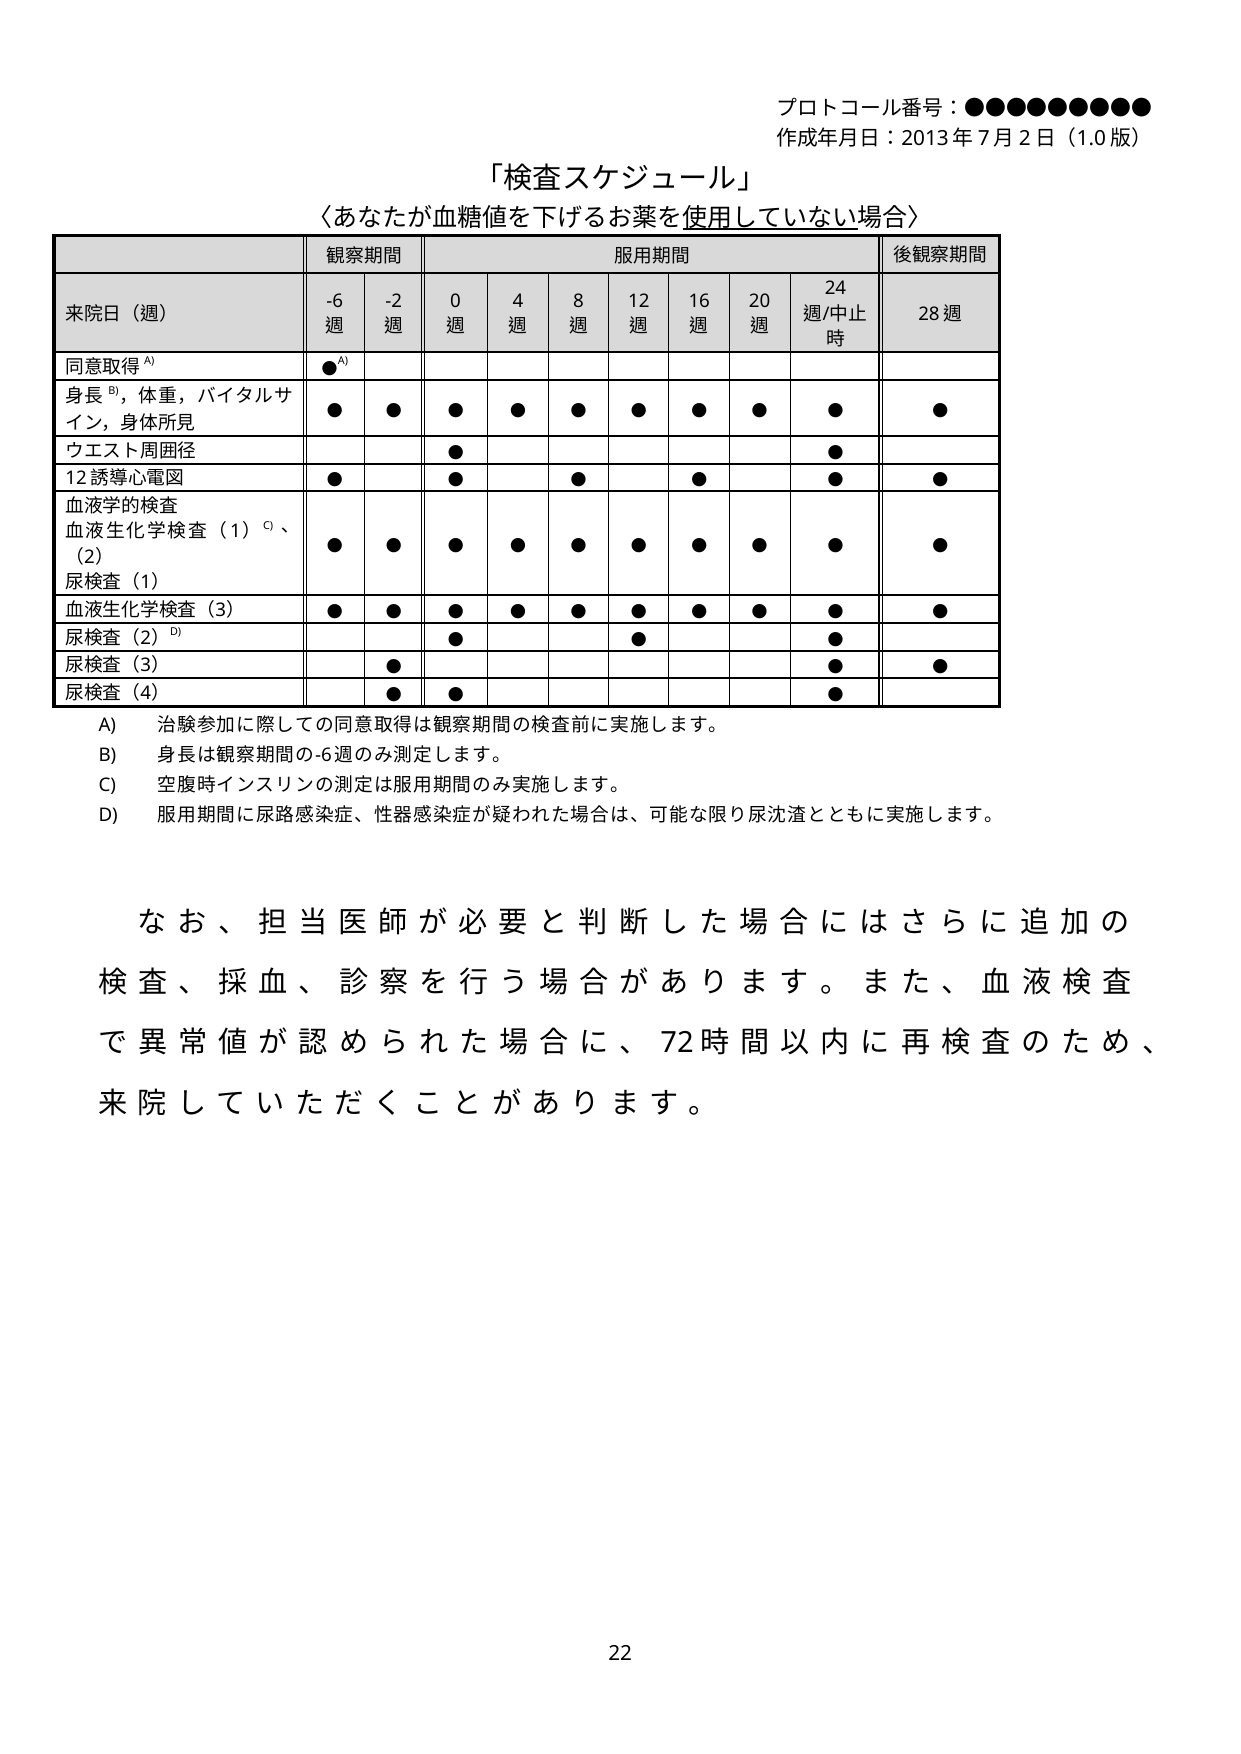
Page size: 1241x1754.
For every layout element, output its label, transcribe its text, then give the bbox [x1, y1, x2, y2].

table_cell 血液学的検査 血液生化学検査（1）C)、（2） 尿検査（1） [56, 492, 303, 594]
table_cell [488, 624, 548, 649]
table_cell [730, 624, 790, 649]
table_cell ● [609, 492, 668, 594]
table_cell ● [609, 624, 668, 649]
table_cell [365, 437, 421, 463]
table_cell [307, 652, 364, 677]
table_cell [488, 465, 548, 490]
table_cell ● [488, 492, 548, 594]
table_cell 同意取得A) [56, 353, 303, 378]
table_cell [549, 353, 608, 378]
table_cell ● [883, 381, 998, 435]
table_cell [609, 465, 668, 490]
table_cell [365, 624, 421, 649]
table_cell 12誘導心電図 [56, 465, 303, 490]
table_cell ● [730, 381, 790, 435]
table_cell ● [669, 381, 729, 435]
table_cell [669, 353, 729, 378]
table_cell ● [791, 437, 878, 463]
table_cell ● [365, 679, 421, 705]
table_cell [669, 437, 729, 463]
table_cell ● [730, 596, 790, 622]
table_cell ● [791, 492, 878, 594]
table_cell [883, 437, 998, 463]
table_cell 12 週 [609, 274, 668, 351]
table_cell ● [883, 652, 998, 677]
table_cell [549, 624, 608, 649]
table_cell [307, 437, 364, 463]
table_cell ● [883, 492, 998, 594]
table_cell ●A) [307, 353, 364, 378]
table_cell ● [791, 465, 878, 490]
table_cell [488, 437, 548, 463]
table_cell [425, 353, 487, 378]
table_cell ● [609, 596, 668, 622]
table_cell [549, 437, 608, 463]
table_cell [549, 679, 608, 705]
table_cell ● [791, 652, 878, 677]
table_cell -2 週 [365, 274, 421, 351]
table_cell [425, 652, 487, 677]
table_cell [883, 353, 998, 378]
table_cell [730, 353, 790, 378]
table_cell ● [425, 596, 487, 622]
table_header 後観察期間 [883, 237, 998, 272]
table_cell 28週 [883, 274, 998, 351]
table_cell [488, 353, 548, 378]
table_cell 0 週 [425, 274, 487, 351]
table_cell 尿検査（3） [56, 652, 303, 677]
table_cell [730, 652, 790, 677]
table_header 服用期間 [425, 237, 878, 272]
table_cell [609, 652, 668, 677]
table_cell [791, 353, 878, 378]
table_cell [488, 679, 548, 705]
table_cell 血液生化学検査（3） [56, 596, 303, 622]
table_cell [730, 465, 790, 490]
table_cell 来院日（週） [56, 274, 303, 351]
table_cell ● [425, 465, 487, 490]
table_cell ● [791, 596, 878, 622]
table_cell [307, 679, 364, 705]
table_cell ● [425, 492, 487, 594]
table_cell ● [609, 381, 668, 435]
table_cell [609, 353, 668, 378]
table_cell [365, 465, 421, 490]
table_cell [669, 679, 729, 705]
text 「検査スケジュール」 [98, 155, 1142, 197]
table_cell ● [549, 465, 608, 490]
table_header 観察期間 [307, 237, 421, 272]
table_cell [883, 679, 998, 705]
table_cell 20 週 [730, 274, 790, 351]
table_cell ● [425, 381, 487, 435]
list 空腹時インスリンの測定は服用期間のみ実施します。 [98, 768, 1142, 798]
table_cell ● [669, 492, 729, 594]
table_cell ● [425, 679, 487, 705]
table_cell [307, 624, 364, 649]
table_header [56, 237, 303, 272]
table_cell 身長B)，体重，バイタルサイン，身体所見 [56, 381, 303, 435]
table_cell [609, 437, 668, 463]
table_cell ● [425, 437, 487, 463]
table_cell ● [307, 492, 364, 594]
table_cell -6 週 [307, 274, 364, 351]
table_cell ● [488, 596, 548, 622]
table_cell 尿検査（4） [56, 679, 303, 705]
table_cell ● [307, 381, 364, 435]
table_cell ● [365, 492, 421, 594]
list 治験参加に際しての同意取得は観察期間の検査前に実施します。 [98, 708, 1142, 738]
table_cell 24週/中止時 [791, 274, 878, 351]
table_cell ● [669, 596, 729, 622]
table_cell ● [307, 465, 364, 490]
table_cell ● [883, 596, 998, 622]
table_cell ● [488, 381, 548, 435]
table_cell ● [791, 679, 878, 705]
table_cell 尿検査（2）D) [56, 624, 303, 649]
table_cell ● [730, 492, 790, 594]
table_cell [549, 652, 608, 677]
table_cell ● [791, 624, 878, 649]
table_cell [365, 353, 421, 378]
table_cell 16 週 [669, 274, 729, 351]
table_cell 4 週 [488, 274, 548, 351]
text 〈あなたが血糖値を下げるお薬を使用していない場合〉 [98, 197, 1142, 233]
table_cell ● [883, 465, 998, 490]
table_cell [488, 652, 548, 677]
table_cell [730, 679, 790, 705]
table_cell [730, 437, 790, 463]
table_cell ウエスト周囲径 [56, 437, 303, 463]
table_cell ● [549, 381, 608, 435]
table_cell ● [549, 596, 608, 622]
table_cell [883, 624, 998, 649]
table_cell ● [425, 624, 487, 649]
table_cell ● [669, 465, 729, 490]
table_cell ● [365, 381, 421, 435]
table_cell [609, 679, 668, 705]
list 服用期間に尿路感染症、性器感染症が疑われた場合は、可能な限り尿沈渣とともに実施します。 [98, 798, 1142, 829]
table_cell ● [791, 381, 878, 435]
table_cell ● [365, 652, 421, 677]
text なお、担当医師が必要と判断した場合にはさらに追加の検査、採血、診察を行う場合があります。また、血液検査で異常値が認められた場合に、72時間以内に再検査のため、来院していただくことがあります。 [98, 889, 1142, 1131]
table_cell 8 週 [549, 274, 608, 351]
table_cell [669, 624, 729, 649]
table_cell ● [365, 596, 421, 622]
list 身長は観察期間の-6週のみ測定します。 [98, 738, 1142, 768]
table_cell ● [307, 596, 364, 622]
table_cell [669, 652, 729, 677]
table_cell ● [549, 492, 608, 594]
